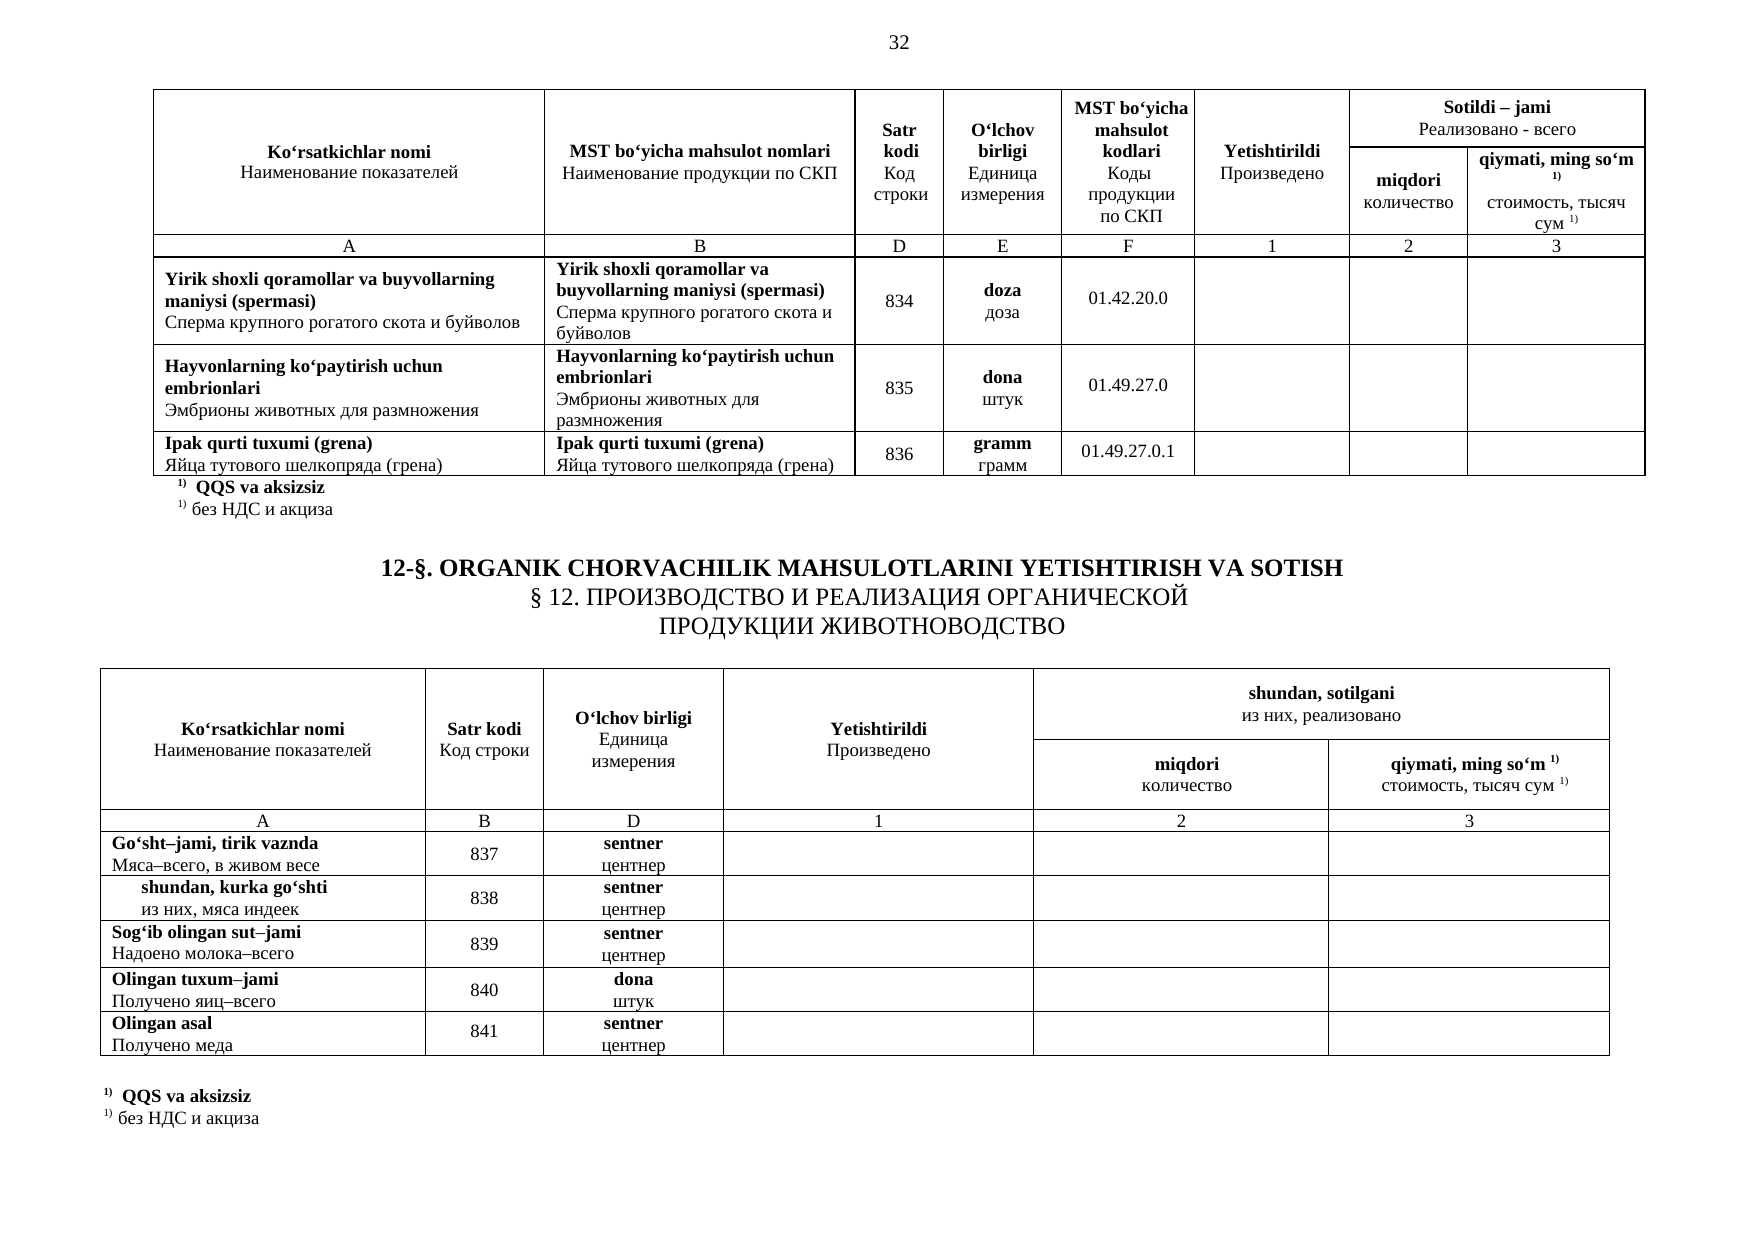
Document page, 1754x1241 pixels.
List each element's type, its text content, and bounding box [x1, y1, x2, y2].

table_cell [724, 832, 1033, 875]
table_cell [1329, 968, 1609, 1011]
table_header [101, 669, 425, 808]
text 1) QQS va aksizsiz 1) без НДС и акциза [177, 476, 1695, 519]
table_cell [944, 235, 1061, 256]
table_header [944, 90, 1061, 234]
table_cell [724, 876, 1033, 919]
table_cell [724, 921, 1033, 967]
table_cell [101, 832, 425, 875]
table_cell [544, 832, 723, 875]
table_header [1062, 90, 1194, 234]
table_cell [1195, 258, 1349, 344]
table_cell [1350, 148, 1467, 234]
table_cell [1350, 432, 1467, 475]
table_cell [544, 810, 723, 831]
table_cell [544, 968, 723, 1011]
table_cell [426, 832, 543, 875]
text § 12. ПРОИЗВОДСТВО И РЕАЛИЗАЦИЯ ОРГАНИЧЕСКОЙ ПРОДУКЦИИ ЖИВОТНОВОДСТВО [29, 582, 1695, 639]
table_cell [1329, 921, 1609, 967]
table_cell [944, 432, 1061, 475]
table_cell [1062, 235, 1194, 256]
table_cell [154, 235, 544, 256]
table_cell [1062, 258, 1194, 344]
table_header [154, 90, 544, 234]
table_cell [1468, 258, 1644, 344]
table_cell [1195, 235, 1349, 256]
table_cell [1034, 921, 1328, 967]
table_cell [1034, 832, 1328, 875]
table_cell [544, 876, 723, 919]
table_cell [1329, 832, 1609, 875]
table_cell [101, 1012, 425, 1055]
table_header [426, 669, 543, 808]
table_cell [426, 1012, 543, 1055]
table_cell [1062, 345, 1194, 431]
text 1) QQS va aksizsiz 1) без НДС и акциза [103, 1085, 1695, 1128]
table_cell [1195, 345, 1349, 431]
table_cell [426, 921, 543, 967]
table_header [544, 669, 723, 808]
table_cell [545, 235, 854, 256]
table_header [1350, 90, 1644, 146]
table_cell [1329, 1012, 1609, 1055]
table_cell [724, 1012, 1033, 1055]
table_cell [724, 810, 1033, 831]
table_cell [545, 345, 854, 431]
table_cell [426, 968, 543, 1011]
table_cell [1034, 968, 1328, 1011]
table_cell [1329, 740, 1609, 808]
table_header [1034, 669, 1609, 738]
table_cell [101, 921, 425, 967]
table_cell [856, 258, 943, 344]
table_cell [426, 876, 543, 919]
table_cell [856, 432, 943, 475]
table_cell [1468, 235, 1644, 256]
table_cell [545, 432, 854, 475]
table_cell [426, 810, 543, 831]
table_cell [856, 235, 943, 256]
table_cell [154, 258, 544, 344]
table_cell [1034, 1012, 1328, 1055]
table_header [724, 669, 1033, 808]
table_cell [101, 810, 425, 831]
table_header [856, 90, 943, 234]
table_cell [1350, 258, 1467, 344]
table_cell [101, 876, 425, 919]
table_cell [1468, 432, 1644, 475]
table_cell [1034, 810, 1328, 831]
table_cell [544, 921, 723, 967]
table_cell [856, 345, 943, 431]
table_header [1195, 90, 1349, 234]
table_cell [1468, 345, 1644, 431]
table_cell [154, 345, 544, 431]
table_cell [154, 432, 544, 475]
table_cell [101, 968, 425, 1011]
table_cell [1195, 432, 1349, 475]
subtitle 12-§. ORGANIK CHORVACHILIK MAHSULOTLARINI YETISHTIRISH VA SOTISH [29, 553, 1695, 582]
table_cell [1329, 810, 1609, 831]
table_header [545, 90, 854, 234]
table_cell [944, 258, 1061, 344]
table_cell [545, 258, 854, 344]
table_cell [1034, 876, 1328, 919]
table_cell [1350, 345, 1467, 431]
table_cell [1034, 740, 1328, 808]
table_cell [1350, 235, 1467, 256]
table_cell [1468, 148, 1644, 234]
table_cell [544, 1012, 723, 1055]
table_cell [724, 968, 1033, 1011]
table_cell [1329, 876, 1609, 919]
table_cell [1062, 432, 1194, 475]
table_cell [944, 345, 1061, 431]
